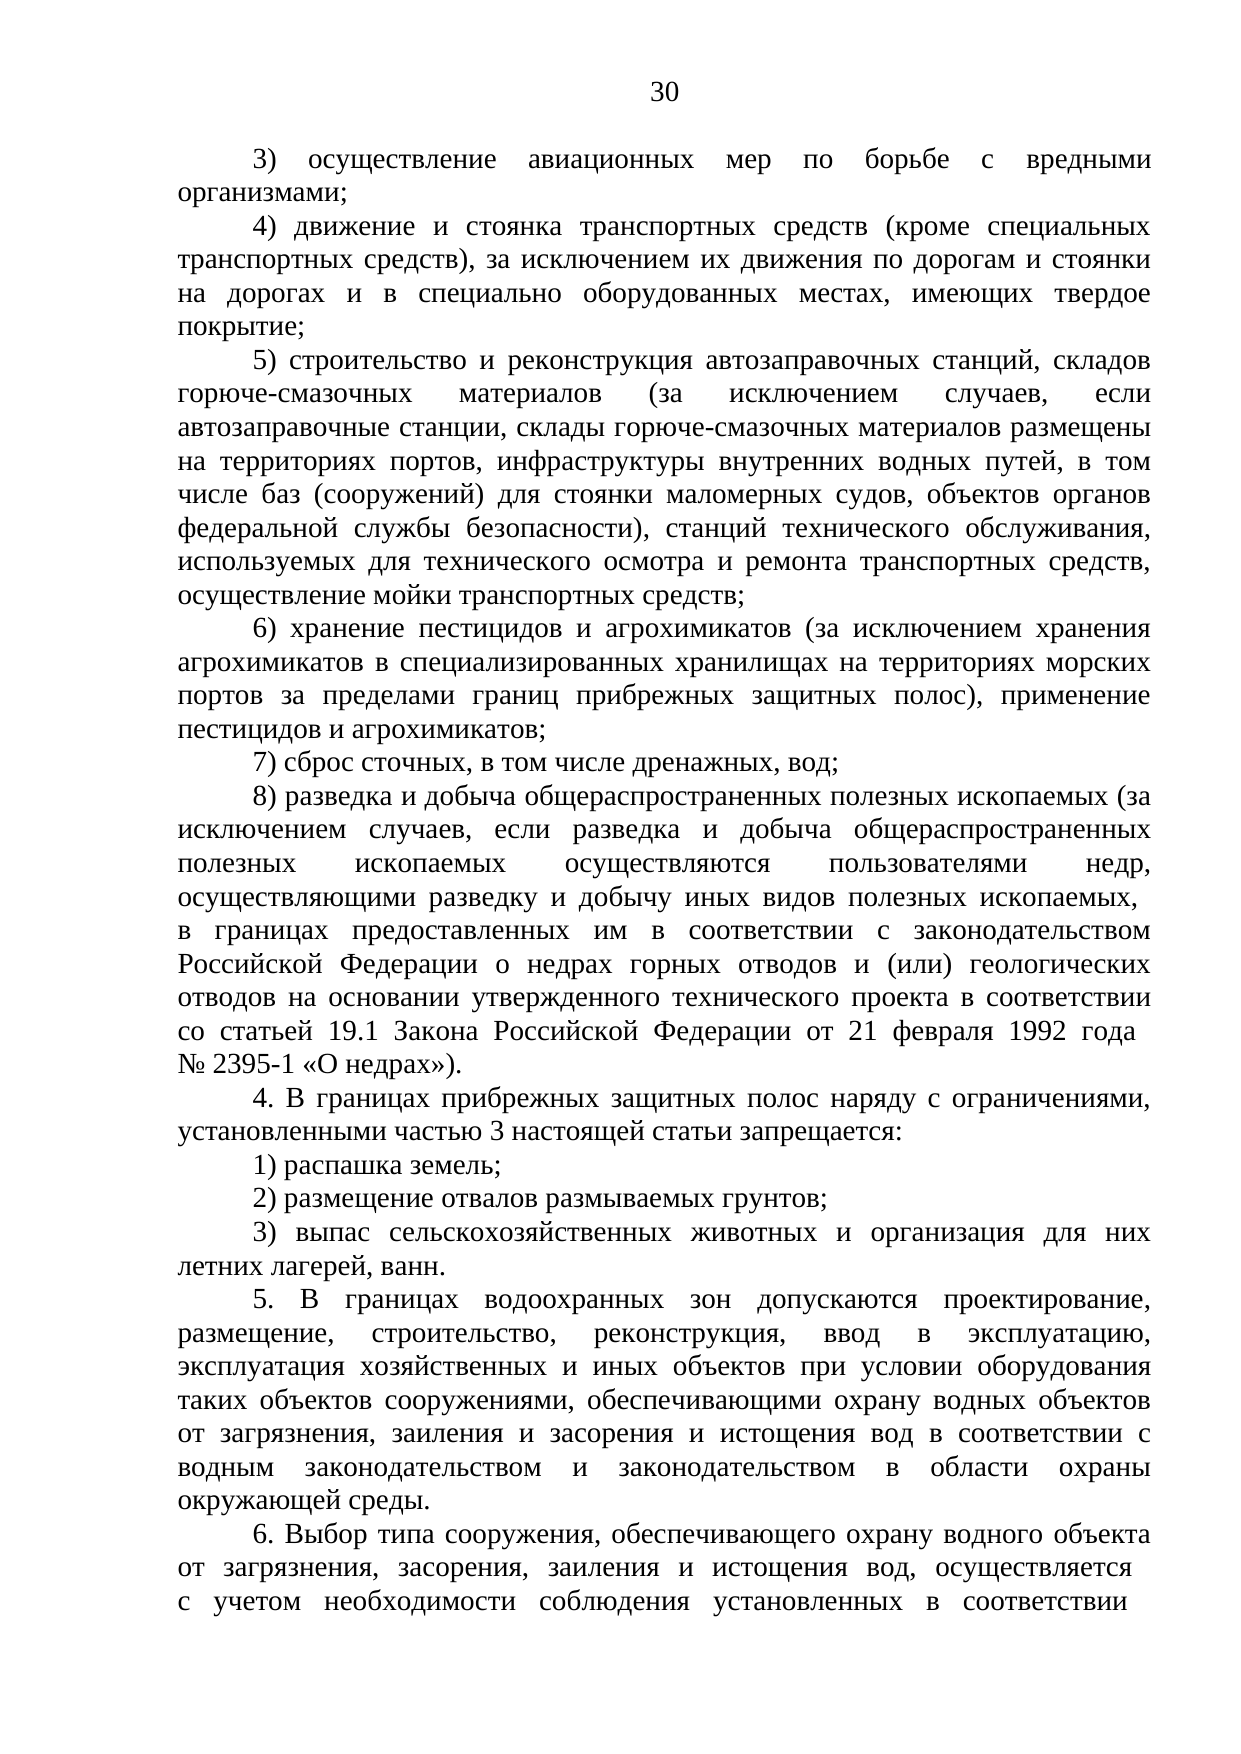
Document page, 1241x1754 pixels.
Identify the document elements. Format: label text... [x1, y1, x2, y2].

text 3) выпас сельскохозяйственных животных и организация для них летних лагерей, ванн. [177, 1214, 1152, 1281]
text 1) распашка земель; [177, 1147, 1152, 1181]
text 6) хранение пестицидов и агрохимикатов (за исключением хранения агрохимикатов в специализированных хранилищах на территориях морских портов за пределами границ прибрежных защитных полос), применение пестицидов и агрохимикатов; [177, 610, 1152, 744]
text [177, 1516, 1152, 1617]
text 5. В границах водоохранных зон допускаются проектирование, размещение, строительство, реконструкция, ввод в эксплуатацию, эксплуатация хозяйственных и иных объектов при условии оборудования таких объектов сооружениями, обеспечивающими охрану водных объектов от загрязнения, заиления и засорения и истощения вод в соответствии с водным законодательством и законодательством в области охраны окружающей среды. [177, 1281, 1152, 1516]
text 4) движение и стоянка транспортных средств (кроме специальных транспортных средств), за исключением их движения по дорогам и стоянки на дорогах и в специально оборудованных местах, имеющих твердое покрытие; [177, 208, 1152, 342]
text 3) осуществление авиационных мер по борьбе с вредными организмами; [177, 141, 1152, 208]
text 5) строительство и реконструкция автозаправочных станций, складов горюче-смазочных материалов (за исключением случаев, если автозаправочные станции, склады горюче-смазочных материалов размещены на территориях портов, инфраструктуры внутренних водных путей, в том числе баз (сооружений) для стоянки маломерных судов, объектов органов федеральной службы безопасности), станций технического обслуживания, используемых для технического осмотра и ремонта транспортных средств, осуществление мойки транспортных средств; [177, 342, 1152, 610]
text 2) размещение отвалов размываемых грунтов; [177, 1181, 1152, 1214]
text 8) разведка и добыча общераспространенных полезных ископаемых (за исключением случаев, если разведка и добыча общераспространенных полезных ископаемых осуществляются пользователями недр, осуществляющими разведку и добычу иных видов полезных ископаемых, в границах предоставленных им в соответствии с законодательством Российской Федерации о недрах горных отводов и (или) геологических отводов на основании утвержденного технического проекта в соответствии со статьей 19.1 Закона Российской Федерации от 21 февраля 1992 года № 2395-1 «О недрах»). [177, 778, 1152, 1080]
text 4. В границах прибрежных защитных полос наряду с ограничениями, установленными частью 3 настоящей статьи запрещается: [177, 1080, 1152, 1147]
text 7) сброс сточных, в том числе дренажных, вод; [177, 744, 1152, 778]
